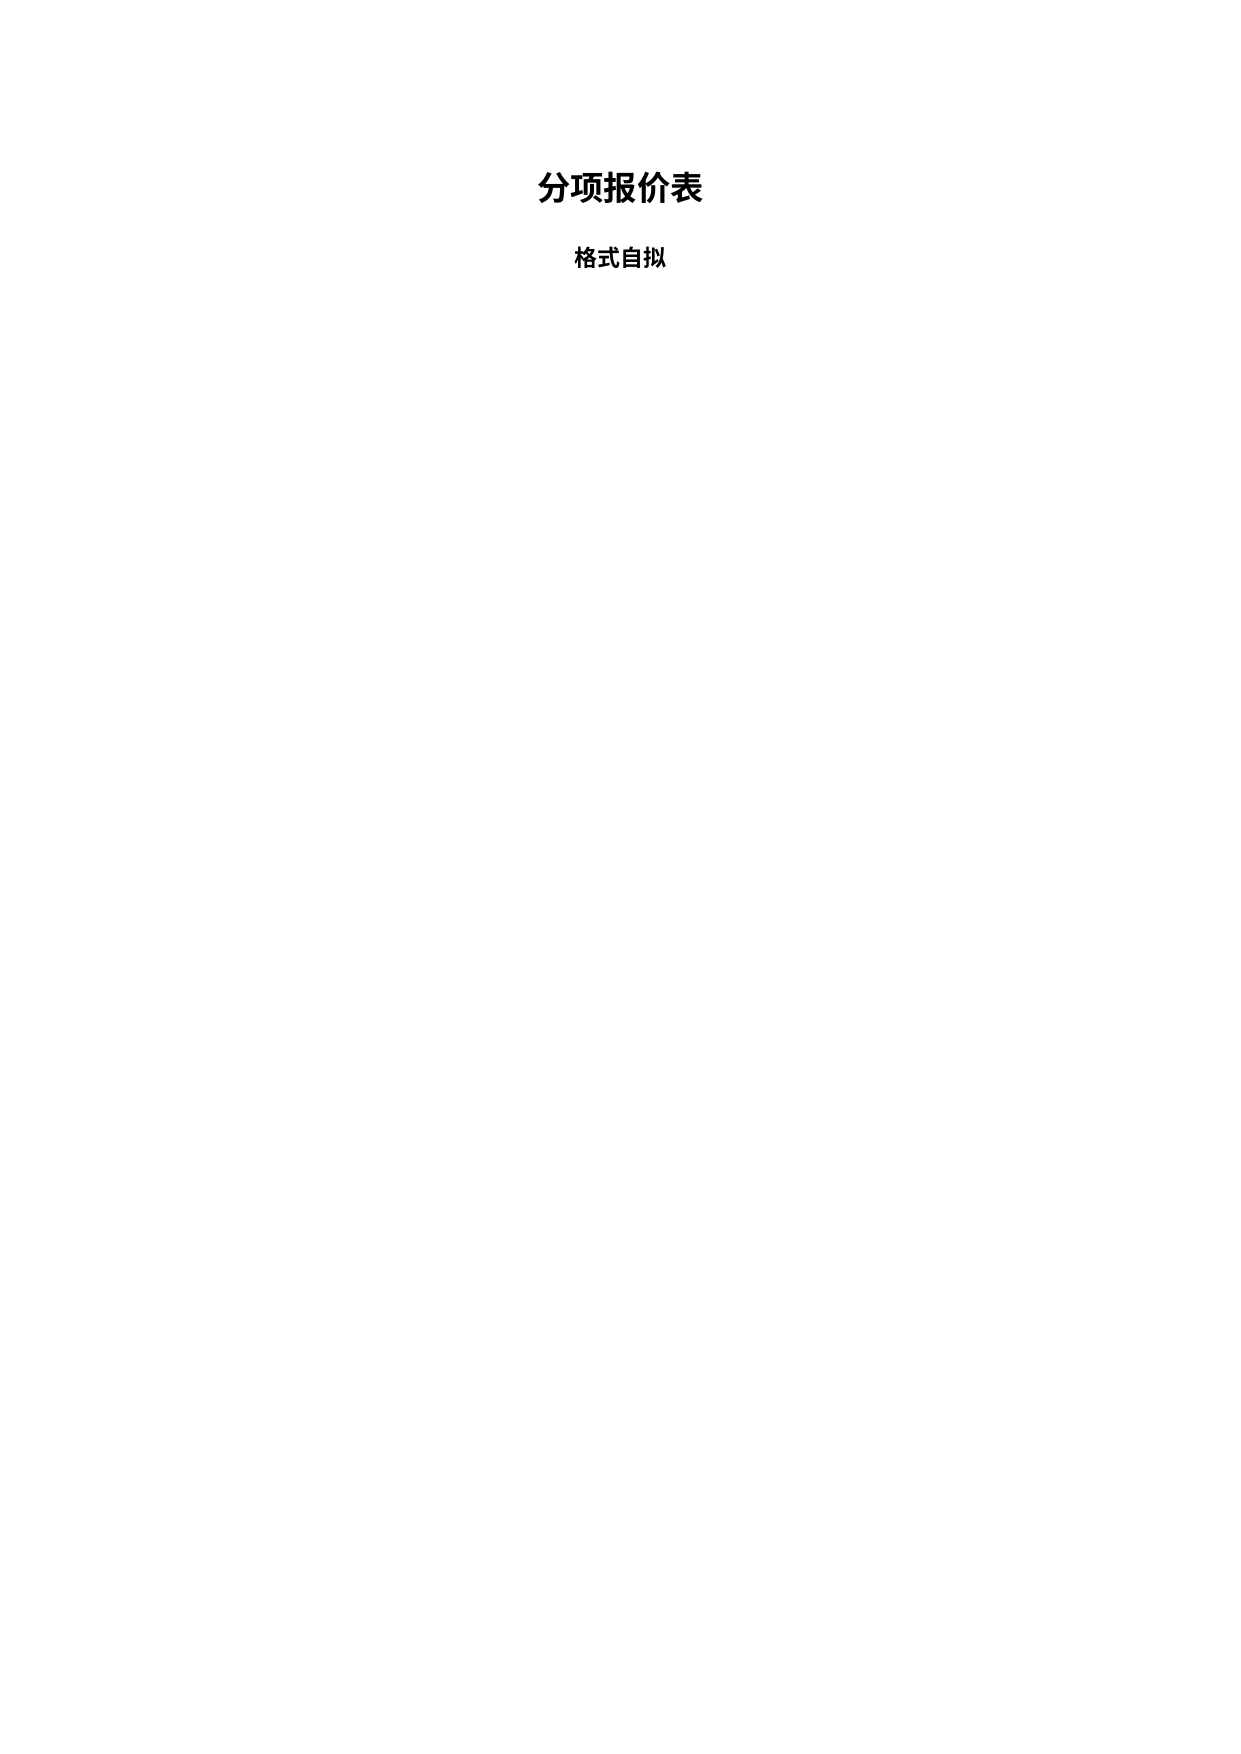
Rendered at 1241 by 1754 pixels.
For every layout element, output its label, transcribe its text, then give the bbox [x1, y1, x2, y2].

text 分项报价表 [187, 162, 1053, 210]
text 格式自拟 [187, 240, 1053, 273]
